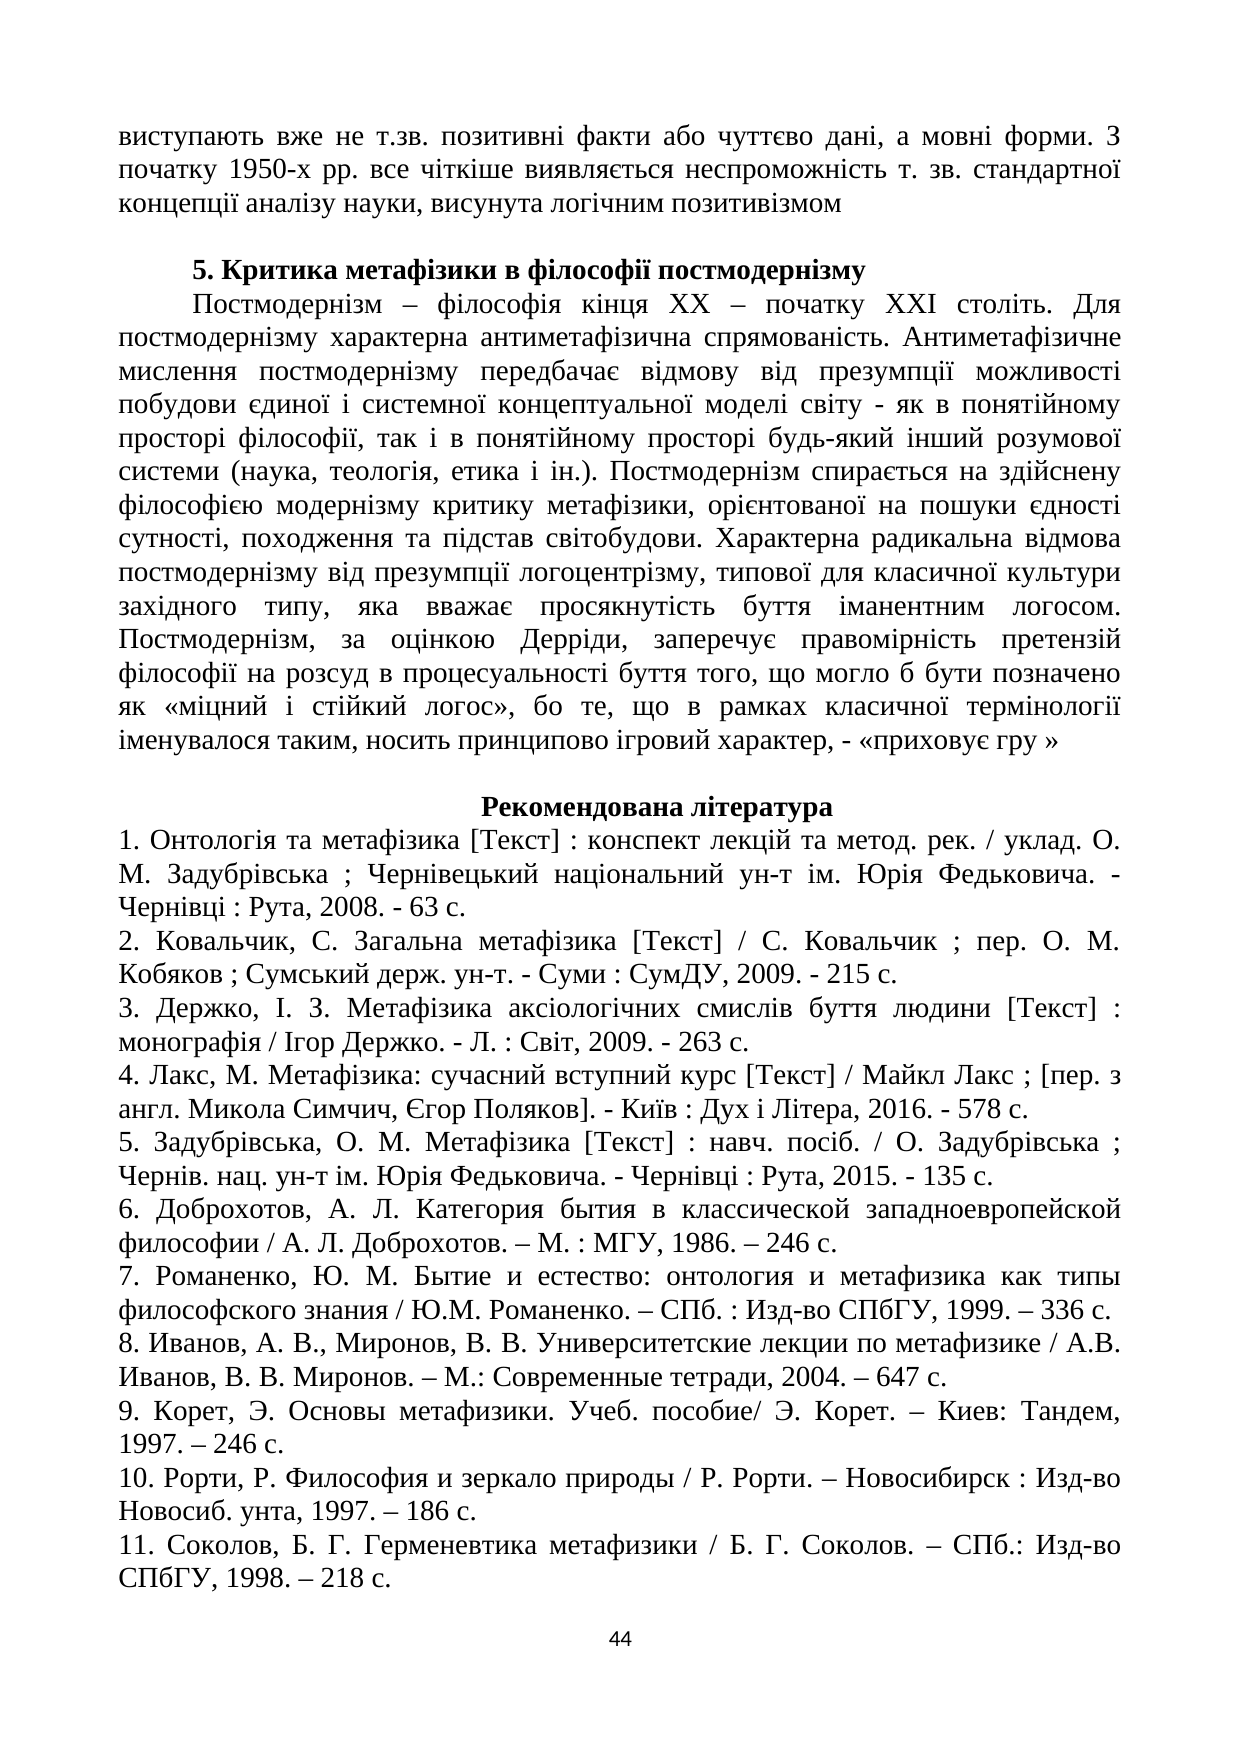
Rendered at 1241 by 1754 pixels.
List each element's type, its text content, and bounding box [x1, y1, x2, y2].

text Рекомендована література [118, 789, 1122, 822]
text 6. Доброхотов, А. Л. Категория бытия в классической западноевропейской философии / А. Л. Доброхотов. – М. : МГУ, 1986. – 246 с. [118, 1191, 1122, 1258]
text 5. Критика метафізики в філософії постмодернізму [118, 252, 1122, 286]
text 4. Лакс, М. Метафізика: сучасний вступний курс [Текст] / Майкл Лакс ; [пер. з англ. Микола Симчич, Єгор Поляков]. - Київ : Дух і Літера, 2016. - 578 с. [118, 1057, 1122, 1124]
text 1. Онтологія та метафізика [Текст] : конспект лекцій та метод. рек. / уклад. О. М. Задубрівська ; Чернівецький національний ун-т ім. Юрія Федьковича. - Чернівці : Рута, 2008. - 63 с. [118, 822, 1122, 923]
text 2. Ковальчик, С. Загальна метафізика [Текст] / С. Ковальчик ; пер. О. М. Кобяков ; Сумський держ. ун-т. - Суми : СумДУ, 2009. - 215 с. [118, 923, 1122, 990]
text 7. Романенко, Ю. М. Бытие и естество: онтология и метафизика как типы философского знания / Ю.М. Романенко. – СПб. : Изд-во СПбГУ, 1999. – 336 с. [118, 1258, 1122, 1326]
text 10. Рорти, Р. Философия и зеркало природы / Р. Рорти. – Новосибирск : Изд-во Новосиб. унта, 1997. – 186 с. [118, 1460, 1122, 1527]
text Постмодернізм – філософія кінця ХХ – початку ХХІ століть. Для постмодернізму характерна антиметафізична спрямованість. Антиметафізичне мислення постмодернізму передбачає відмову від презумпції можливості побудови єдиної і системної концептуальної моделі світу - як в понятійному просторі філософії, так і в понятійному просторі будь-який інший розумової системи (наука, теологія, етика і ін.). Постмодернізм спирається на здійснену філософією модернізму критику метафізики, орієнтованої на пошуки єдності сутності, походження та підстав світобудови. Характерна радикальна відмова постмодернізму від презумпції логоцентрізму, типової для класичної культури західного типу, яка вважає просякнутість буття іманентним логосом. Постмодернізм, за оцінкою Дерріди, заперечує правомірність претензій філософії на розсуд в процесуальності буття того, що могло б бути позначено як «міцний і стійкий логос», бо те, що в рамках класичної термінології іменувалося таким, носить принципово ігровий характер, - «приховує гру » [118, 286, 1122, 755]
text 5. Задубрівська, О. М. Метафізика [Текст] : навч. посіб. / О. Задубрівська ; Чернів. нац. ун-т ім. Юрія Федьковича. - Чернівці : Рута, 2015. - 135 с. [118, 1124, 1122, 1191]
text 3. Держко, І. З. Метафізика аксіологічних смислів буття людини [Текст] : монографія / Ігор Держко. - Л. : Світ, 2009. - 263 с. [118, 990, 1122, 1057]
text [118, 118, 1122, 219]
text 11. Соколов, Б. Г. Герменевтика метафизики / Б. Г. Соколов. – СПб.: Изд-во СПбГУ, 1998. – 218 с. [118, 1527, 1122, 1594]
text 9. Корет, Э. Основы метафизики. Учеб. пособие/ Э. Корет. – Киев: Тандем, 1997. – 246 с. [118, 1393, 1122, 1460]
text 8. Иванов, А. В., Миронов, В. В. Университетские лекции по метафизике / А.В. Иванов, В. В. Миронов. – М.: Современные тетради, 2004. – 647 с. [118, 1326, 1122, 1393]
